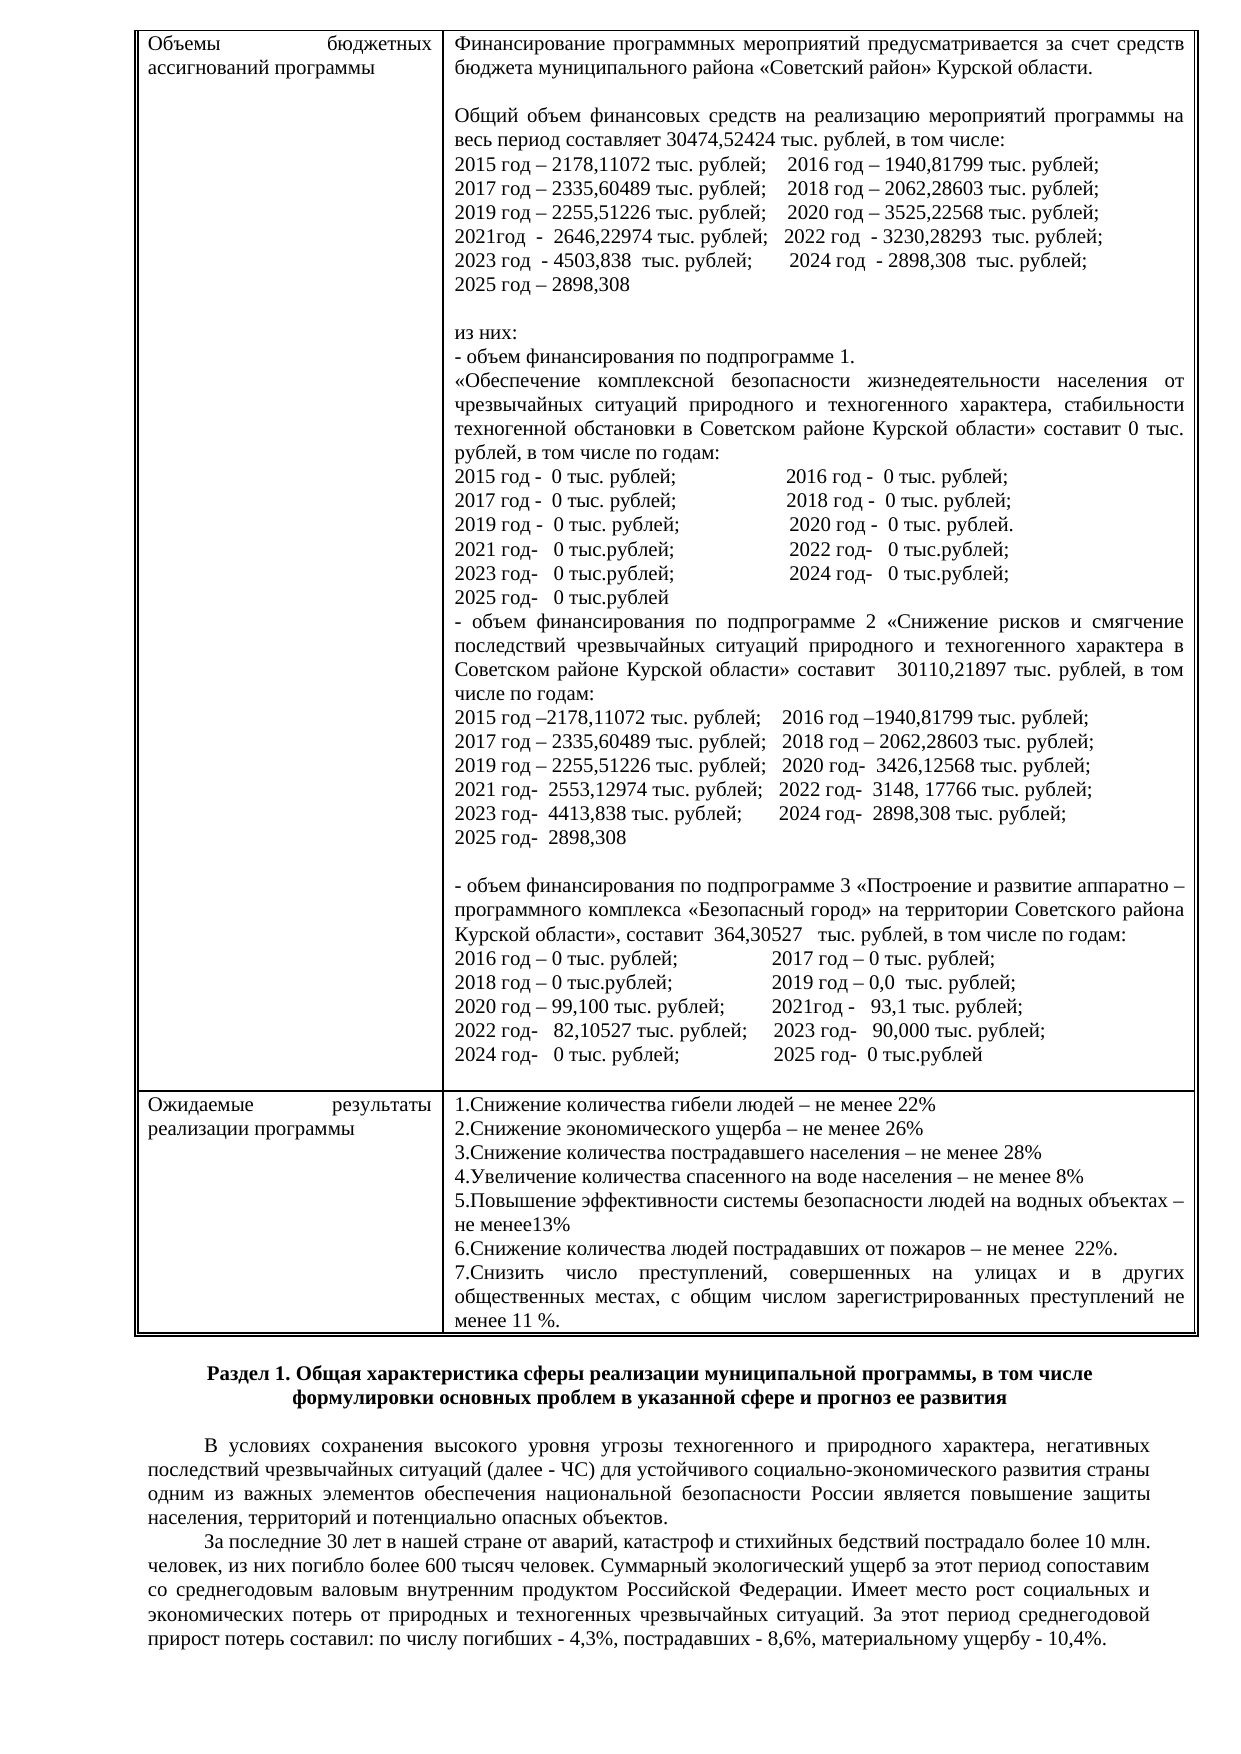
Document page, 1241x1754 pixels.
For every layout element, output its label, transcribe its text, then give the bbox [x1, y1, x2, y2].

table_cell 1.Снижение количества гибели людей – не менее 22% 2.Снижение экономического ущерба – не менее 26% 3.Снижение количества пострадавшего населения – не менее 28% 4.Увеличение количества спасенного на воде населения – не менее 8% 5.Повышение эффективности системы безопасности людей на водных объектах – не менее13% 6.Снижение количества людей пострадавших от пожаров – не менее 22%. 7.Снизить число преступлений, совершенных на улицах и в других общественных местах, с общим числом зарегистрированных преступлений не менее 11 %. [444, 1092, 1194, 1332]
table_cell Ожидаемые результаты реализации программы [139, 1092, 442, 1332]
text Раздел 1. Общая характеристика сферы реализации муниципальной программы, в том числе формулировки основных проблем в указанной сфере и прогноз ее развития [148, 1361, 1152, 1409]
text За последние 30 лет в нашей стране от аварий, катастроф и стихийных бедствий пострадало более 10 млн. человек, из них погибло более 600 тысяч человек. Суммарный экологический ущерб за этот период сопоставим со среднегодовым валовым внутренним продуктом Российской Федерации. Имеет место рост социальных и экономических потерь от природных и техногенных чрезвычайных ситуаций. За этот период среднегодовой прирост потерь составил: по числу погибших - 4,3%, пострадавших - 8,6%, материальному ущербу - 10,4%. [148, 1529, 1152, 1649]
table_cell Финансирование программных мероприятий предусматривается за счет средств бюджета муниципального района «Советский район» Курской области. Общий объем финансовых средств на реализацию мероприятий программы на весь период составляет 30474,52424 тыс. рублей, в том числе: 2015 год – 2178,11072 тыс. рублей; 2016 год – 1940,81799 тыс. рублей; 2017 год – 2335,60489 тыс. рублей; 2018 год – 2062,28603 тыс. рублей; 2019 год – 2255,51226 тыс. рублей; 2020 год – 3525,22568 тыс. рублей; 2021год - 2646,22974 тыс. рублей; 2022 год - 3230,28293 тыс. рублей; 2023 год - 4503,838 тыс. рублей; 2024 год - 2898,308 тыс. рублей; 2025 год – 2898,308 из них: - объем финансирования по подпрограмме 1. «Обеспечение комплексной безопасности жизнедеятельности населения от чрезвычайных ситуаций природного и техногенного характера, стабильности техногенной обстановки в Советском районе Курской области» составит 0 тыс. рублей, в том числе по годам: 2015 год - 0 тыс. рублей; 2016 год - 0 тыс. рублей; 2017 год - 0 тыс. рублей; 2018 год - 0 тыс. рублей; 2019 год - 0 тыс. рублей; 2020 год - 0 тыс. рублей. 2021 год- 0 тыс.рублей; 2022 год- 0 тыс.рублей; 2023 год- 0 тыс.рублей; 2024 год- 0 тыс.рублей; 2025 год- 0 тыс.рублей - объем финансирования по подпрограмме 2 «Снижение рисков и смягчение последствий чрезвычайных ситуаций природного и техногенного характера в Советском районе Курской области» составит 30110,21897 тыс. рублей, в том числе по годам: 2015 год –2178,11072 тыс. рублей; 2016 год –1940,81799 тыс. рублей; 2017 год – 2335,60489 тыс. рублей; 2018 год – 2062,28603 тыс. рублей; 2019 год – 2255,51226 тыс. рублей; 2020 год- 3426,12568 тыс. рублей; 2021 год- 2553,12974 тыс. рублей; 2022 год- 3148, 17766 тыс. рублей; 2023 год- 4413,838 тыс. рублей; 2024 год- 2898,308 тыс. рублей; 2025 год- 2898,308 - объем финансирования по подпрограмме 3 «Построение и развитие аппаратно – программного комплекса «Безопасный город» на территории Советского района Курской области», составит 364,30527 тыс. рублей, в том числе по годам: 2016 год – 0 тыс. рублей; 2017 год – 0 тыс. рублей; 2018 год – 0 тыс.рублей; 2019 год – 0,0 тыс. рублей; 2020 год – 99,100 тыс. рублей; 2021год - 93,1 тыс. рублей; 2022 год- 82,10527 тыс. рублей; 2023 год- 90,000 тыс. рублей; 2024 год- 0 тыс. рублей; 2025 год- 0 тыс.рублей [444, 31, 1194, 1090]
text В условиях сохранения высокого уровня угрозы техногенного и природного характера, негативных последствий чрезвычайных ситуаций (далее - ЧС) для устойчивого социально-экономического развития страны одним из важных элементов обеспечения национальной безопасности России является повышение защиты населения, территорий и потенциально опасных объектов. [148, 1433, 1152, 1529]
table_cell Объемы бюджетных ассигнований программы [139, 31, 442, 1090]
